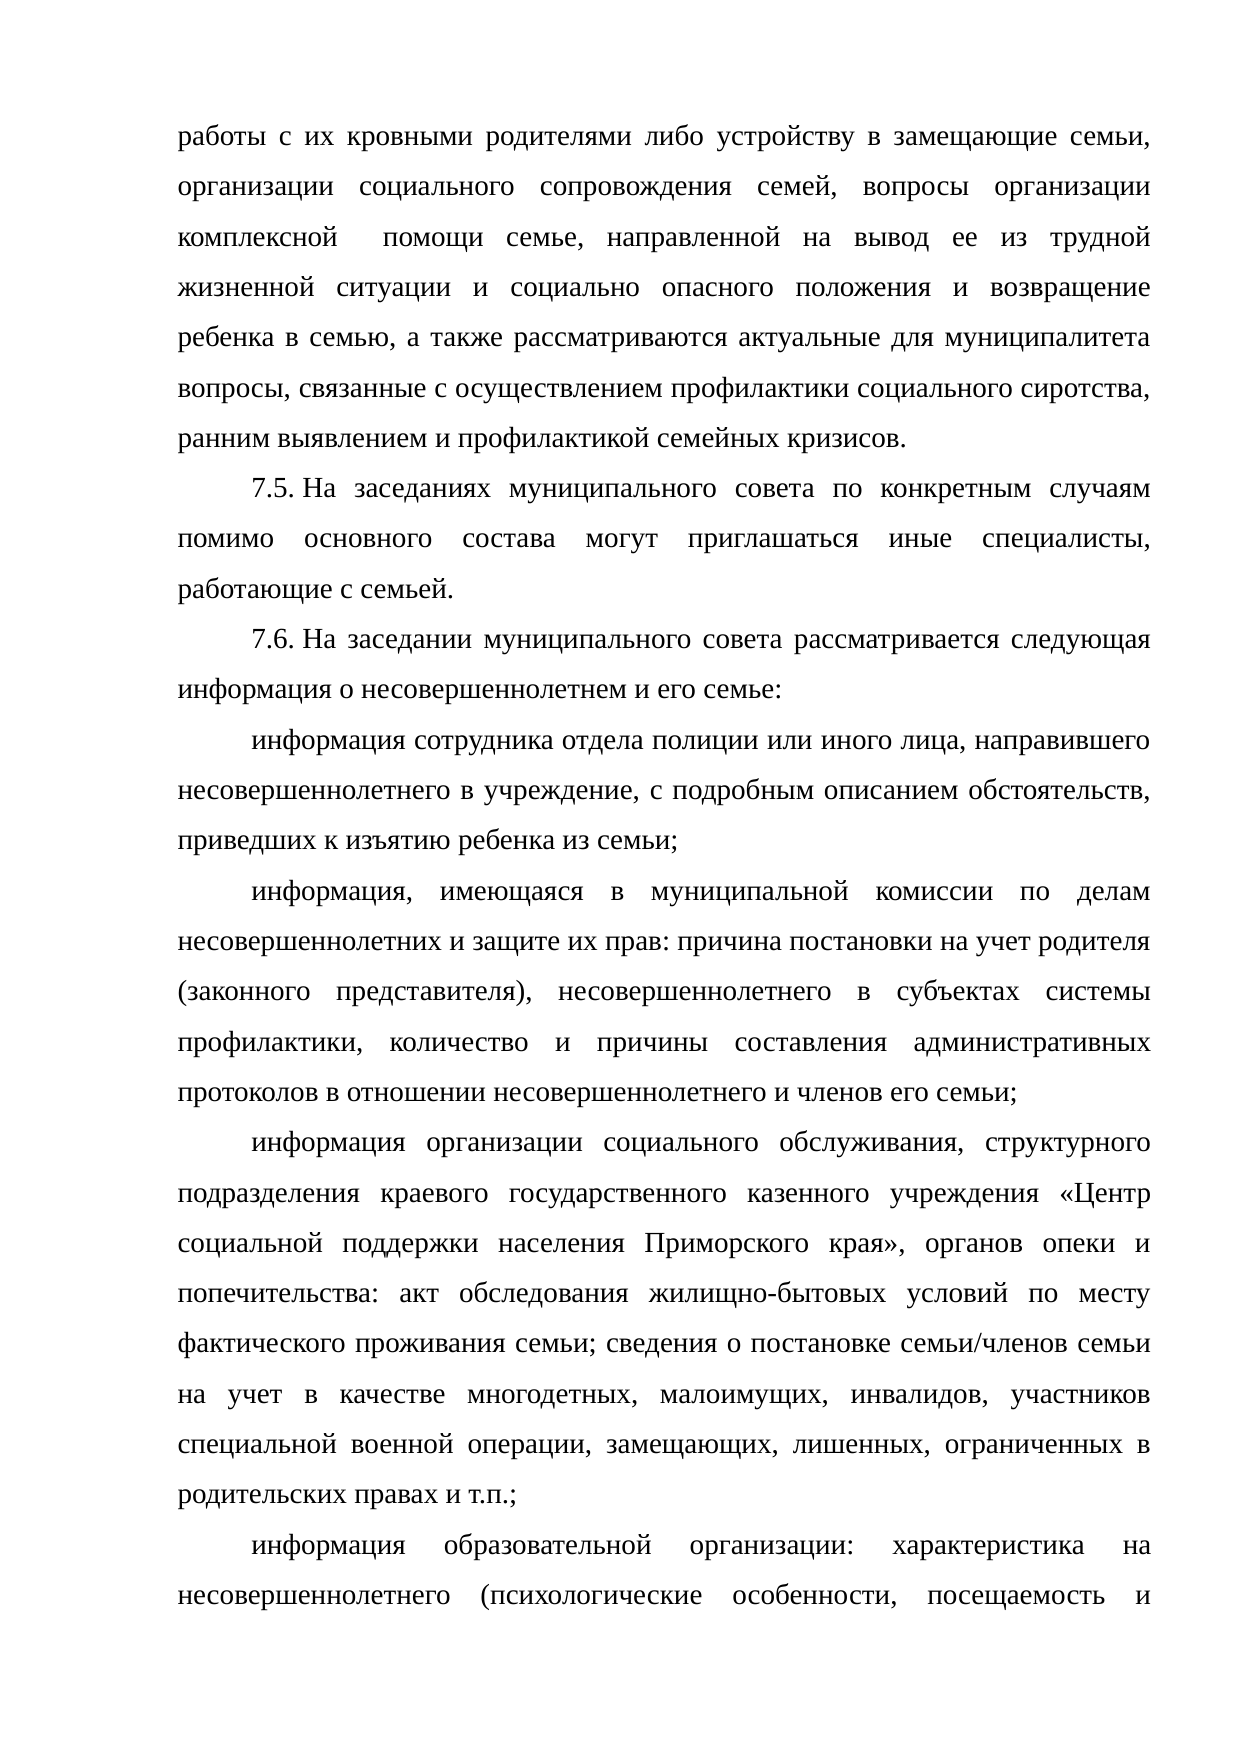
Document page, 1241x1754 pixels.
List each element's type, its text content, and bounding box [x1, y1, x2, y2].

text информация сотрудника отдела полиции или иного лица, направившего несовершеннолетнего в учреждение, с подробным описанием обстоятельств, приведших к изъятию ребенка из семьи; [177, 722, 1152, 856]
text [177, 1527, 1152, 1611]
text 7.6..На заседании муниципального совета рассматривается следующая информация о несовершеннолетнем и его семье: [177, 621, 1152, 705]
text информация организации социального обслуживания, структурного подразделения краевого государственного казенного учреждения «Центр социальной поддержки населения Приморского края», органов опеки и попечительства: акт обследования жилищно-бытовых условий по месту фактического проживания семьи; сведения о постановке семьи/членов семьи на учет в качестве многодетных, малоимущих, инвалидов, участников специальной военной операции, замещающих, лишенных, ограниченных в родительских правах и т.п.; [177, 1124, 1152, 1510]
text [177, 118, 1152, 453]
text 7.5..На заседаниях муниципального совета по конкретным случаям помимо основного состава могут приглашаться иные специалисты, работающие с семьей. [177, 470, 1152, 604]
text информация, имеющаяся в муниципальной комиссии по делам несовершеннолетних и защите их прав: причина постановки на учет родителя (законного представителя), несовершеннолетнего в субъектах системы профилактики, количество и причины составления административных протоколов в отношении несовершеннолетнего и членов его семьи; [177, 873, 1152, 1108]
